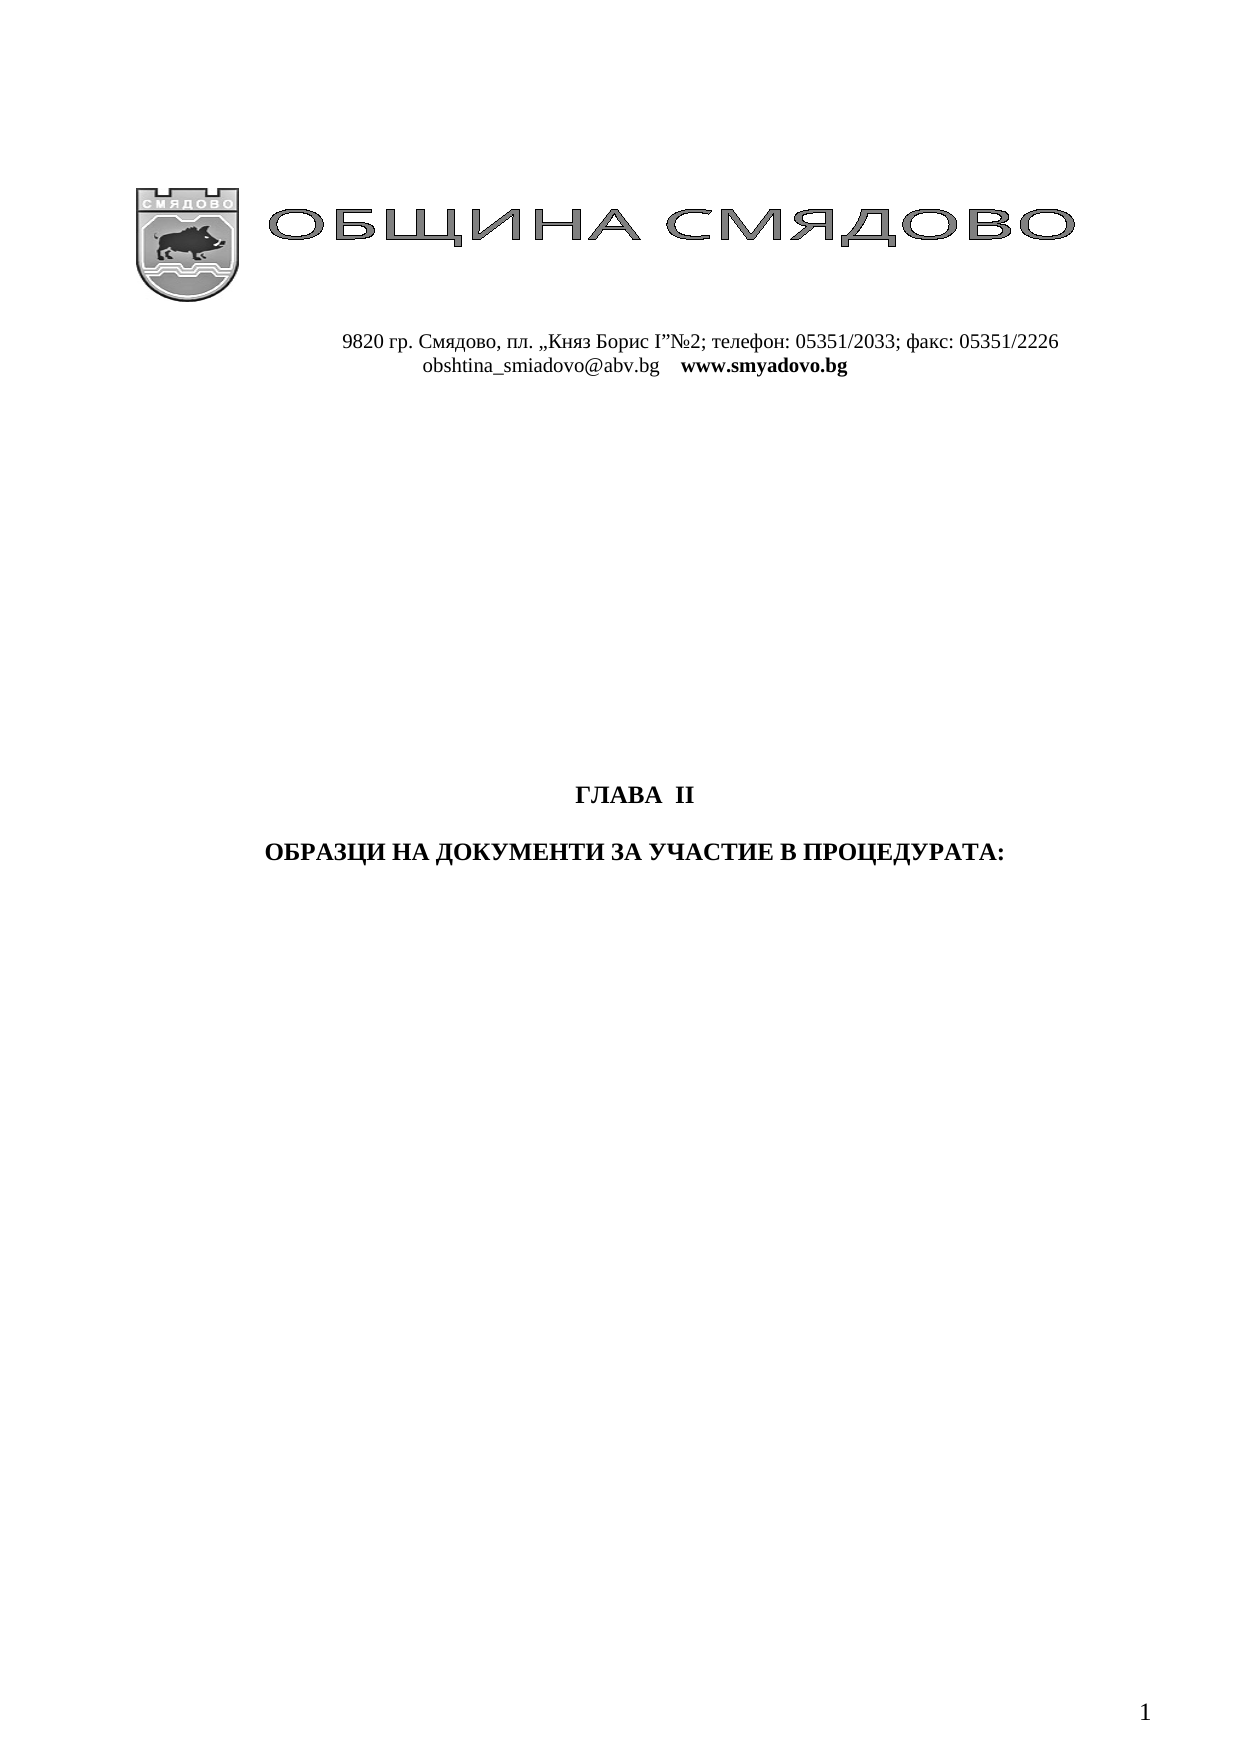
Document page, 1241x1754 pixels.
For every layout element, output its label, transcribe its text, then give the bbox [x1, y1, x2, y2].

text obshtina_smiadovo@abv.bg www.smyadovo.bg [118, 353, 1152, 377]
text 9820 гр. Смядово, пл. „Княз Борис І”№2; телефон: 05351/2033; факс: 05351/2226 [249, 329, 1152, 353]
picture [136, 188, 239, 302]
text ОБРАЗЦИ НА ДОКУМЕНТИ ЗА УЧАСТИЕ В ПРОЦЕДУРАТА: [118, 837, 1152, 866]
text ГЛАВА ІІ [118, 780, 1152, 809]
